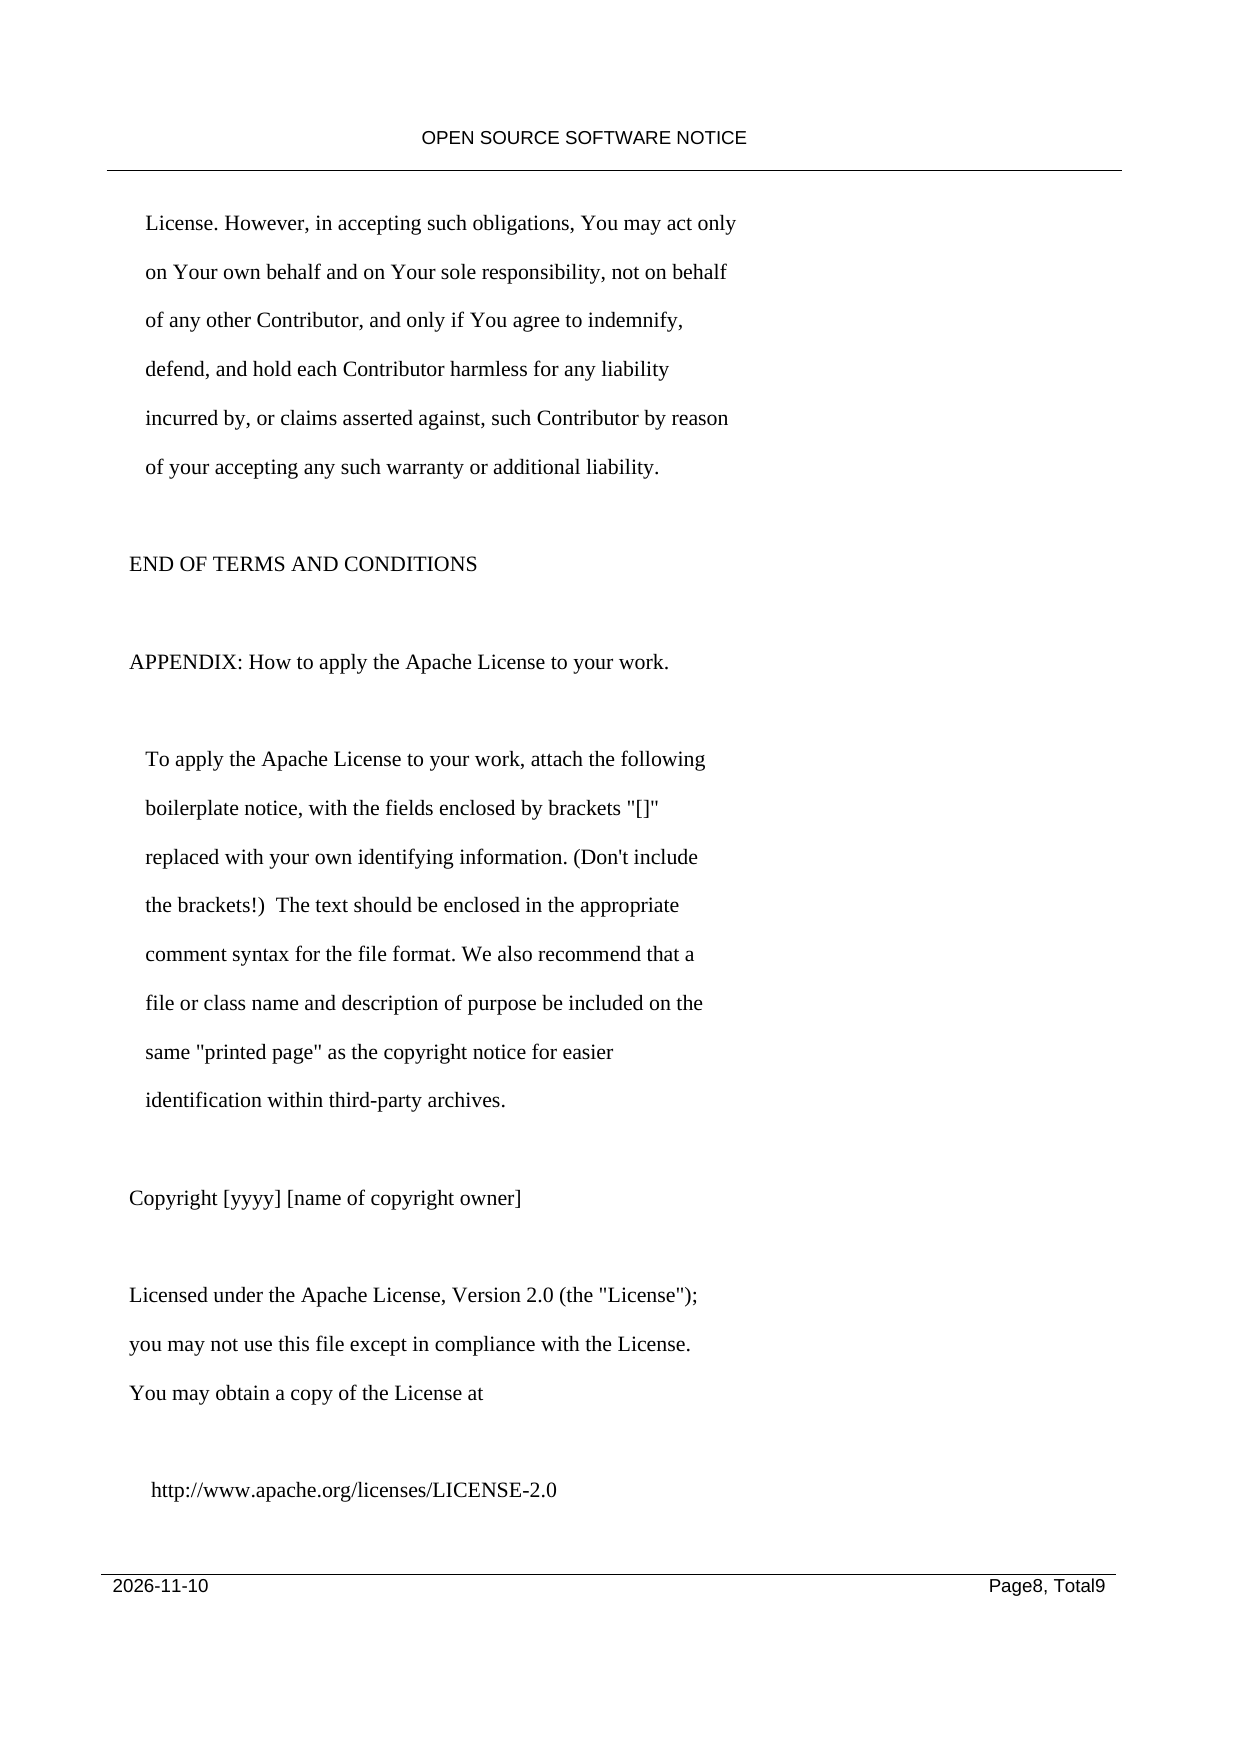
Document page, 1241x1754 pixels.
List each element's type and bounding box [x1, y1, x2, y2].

text [112, 206, 1128, 1506]
